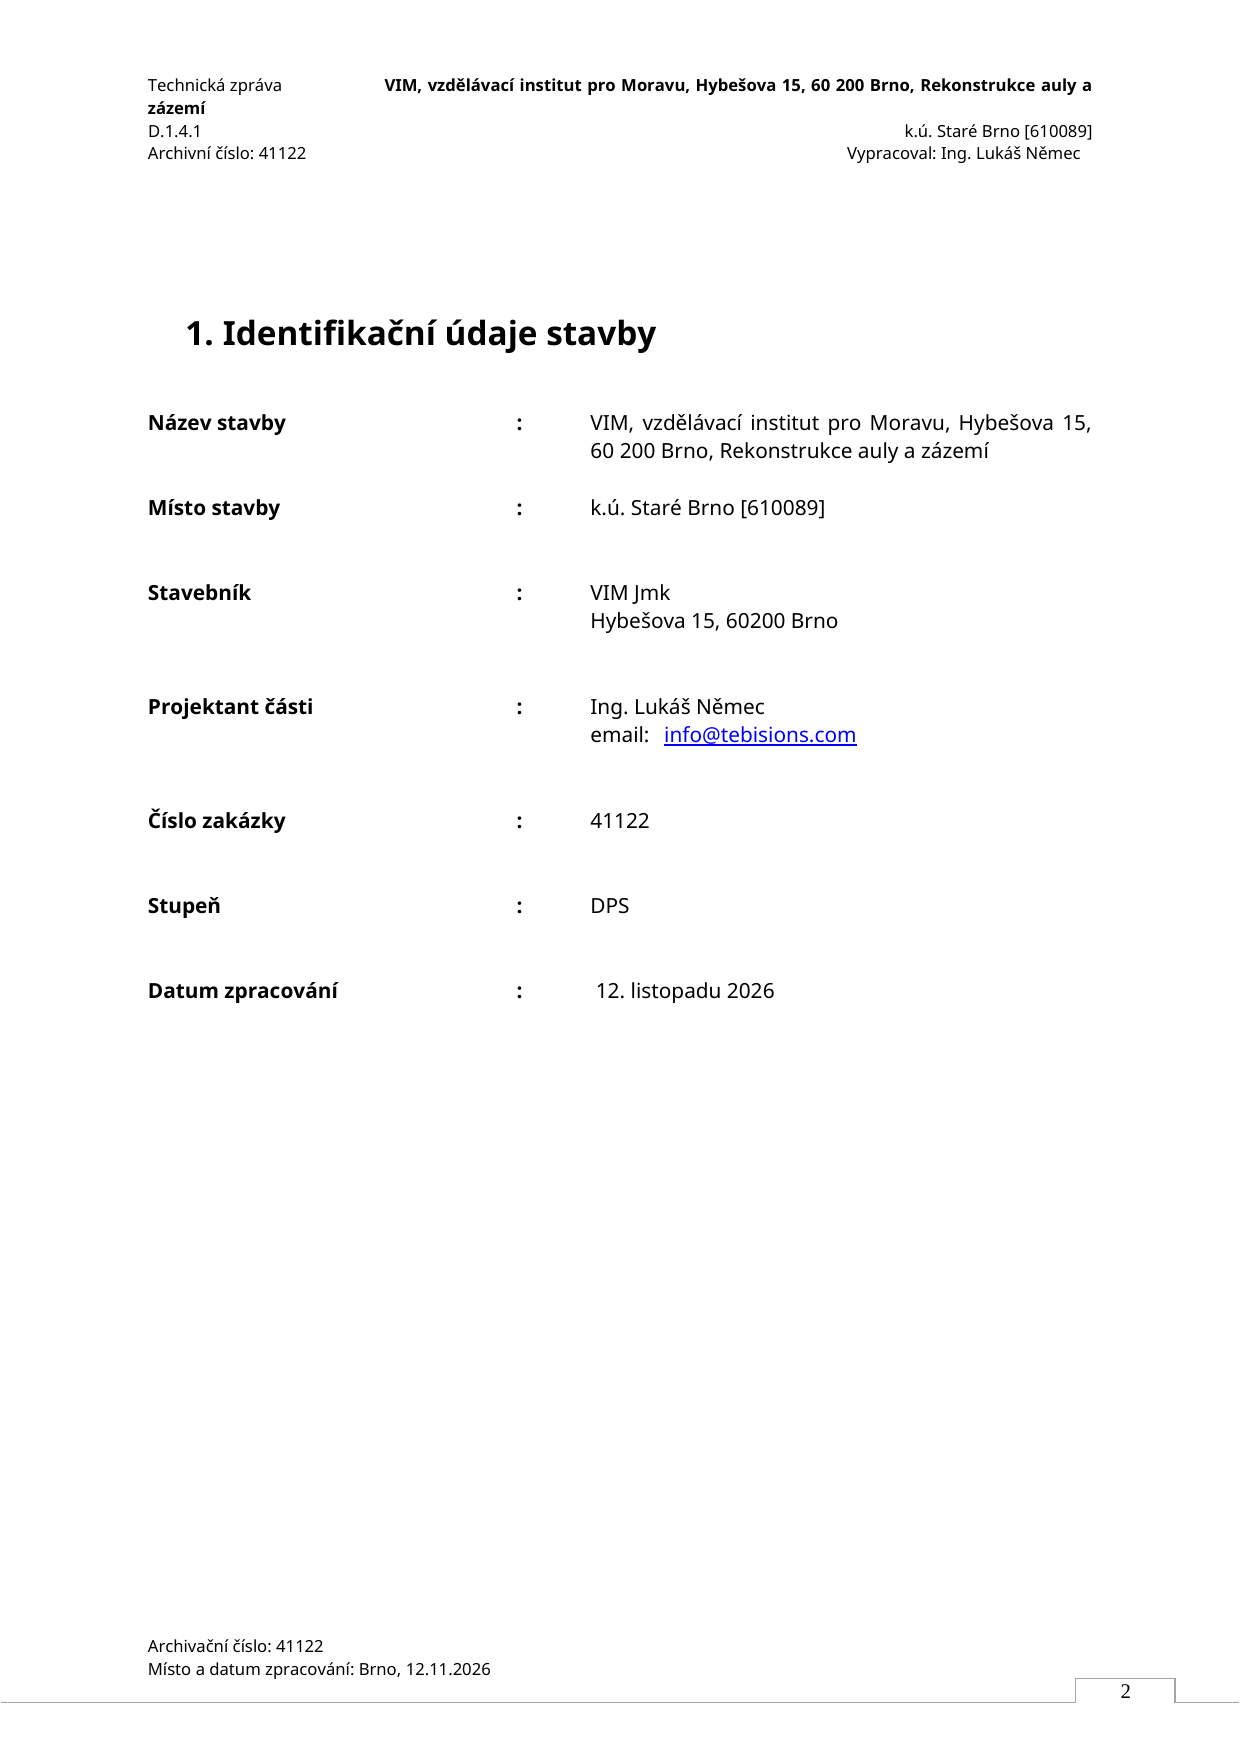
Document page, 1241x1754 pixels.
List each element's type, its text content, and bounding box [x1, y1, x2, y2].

text Místo stavby : k.ú. Staré Brno [610089] [148, 493, 1092, 521]
text Stupeň : DPS [148, 891, 1092, 919]
text Hybešova 15, 60200 Brno [590, 607, 1092, 635]
text Datum zpracování : 24. května 2022 [148, 976, 1092, 1005]
text Číslo zakázky : 41122 [148, 806, 1092, 834]
text email: info@tebisions.com [148, 720, 1092, 749]
text Název stavby : VIM, vzdělávací institut pro Moravu, Hybešova 15, 60 200 Brno, Rekonstrukce auly a zázemí [148, 408, 1092, 464]
subtitle Identifikační údaje stavby [185, 310, 1092, 355]
text Projektant části : Ing. Lukáš Němec [148, 692, 1092, 720]
text Stavebník : VIM Jmk [148, 578, 1092, 607]
